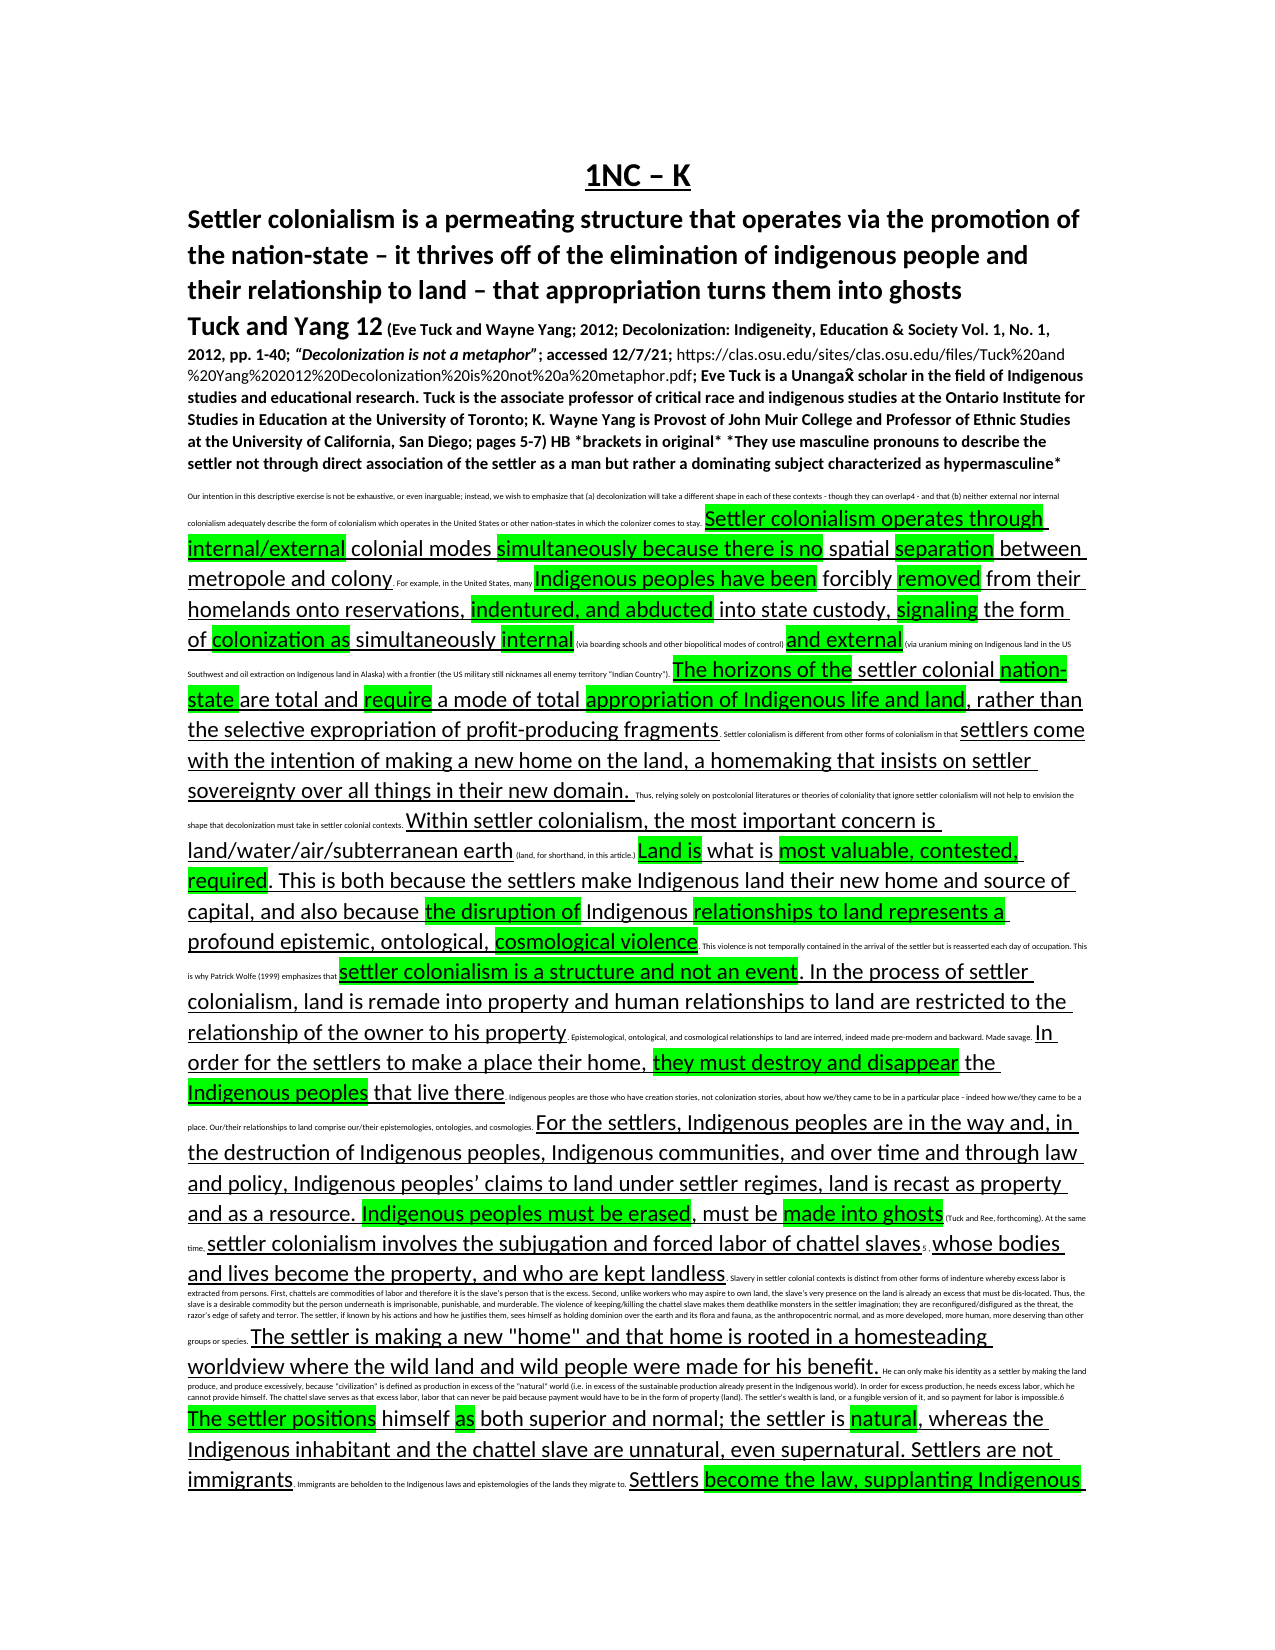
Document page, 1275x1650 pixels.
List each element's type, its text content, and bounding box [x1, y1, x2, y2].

subtitle Settler colonialism is a permeating structure that operates via the promotion of the nation-state – it thrives off of the elimination of indigenous people and their relationship to land – that appropriation turns them into ghosts [187, 202, 1087, 307]
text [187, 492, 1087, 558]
text Tuck and Yang 12 (Eve Tuck and Wayne Yang; 2012; Decolonization: Indigeneity, Education & Society Vol. 1, No. 1, 2012, pp. 1-40; “Decolonization is not a metaphor”; accessed 12/7/21; https://clas.osu.edu/sites/clas.osu.edu/files/Tuck%20and%20Yang%202012%20Decolonization%20is%20not%20a%20metaphor.pdf; Eve Tuck is a Unangax̂ scholar in the field of Indigenous studies and educational research. Tuck is the associate professor of critical race and indigenous studies at the Ontario Institute for Studies in Education at the University of Toronto; K. Wayne Yang is Provost of John Muir College and Professor of Ethnic Studies at the University of California, San Diego; pages 5-7) HB *brackets in original* *They use masculine pronouns to describe the settler not through direct association of the settler as a man but rather a dominating subject characterized as hypermasculine* [187, 309, 1087, 473]
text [187, 559, 1087, 1493]
subtitle 1NC – K [187, 154, 1087, 195]
